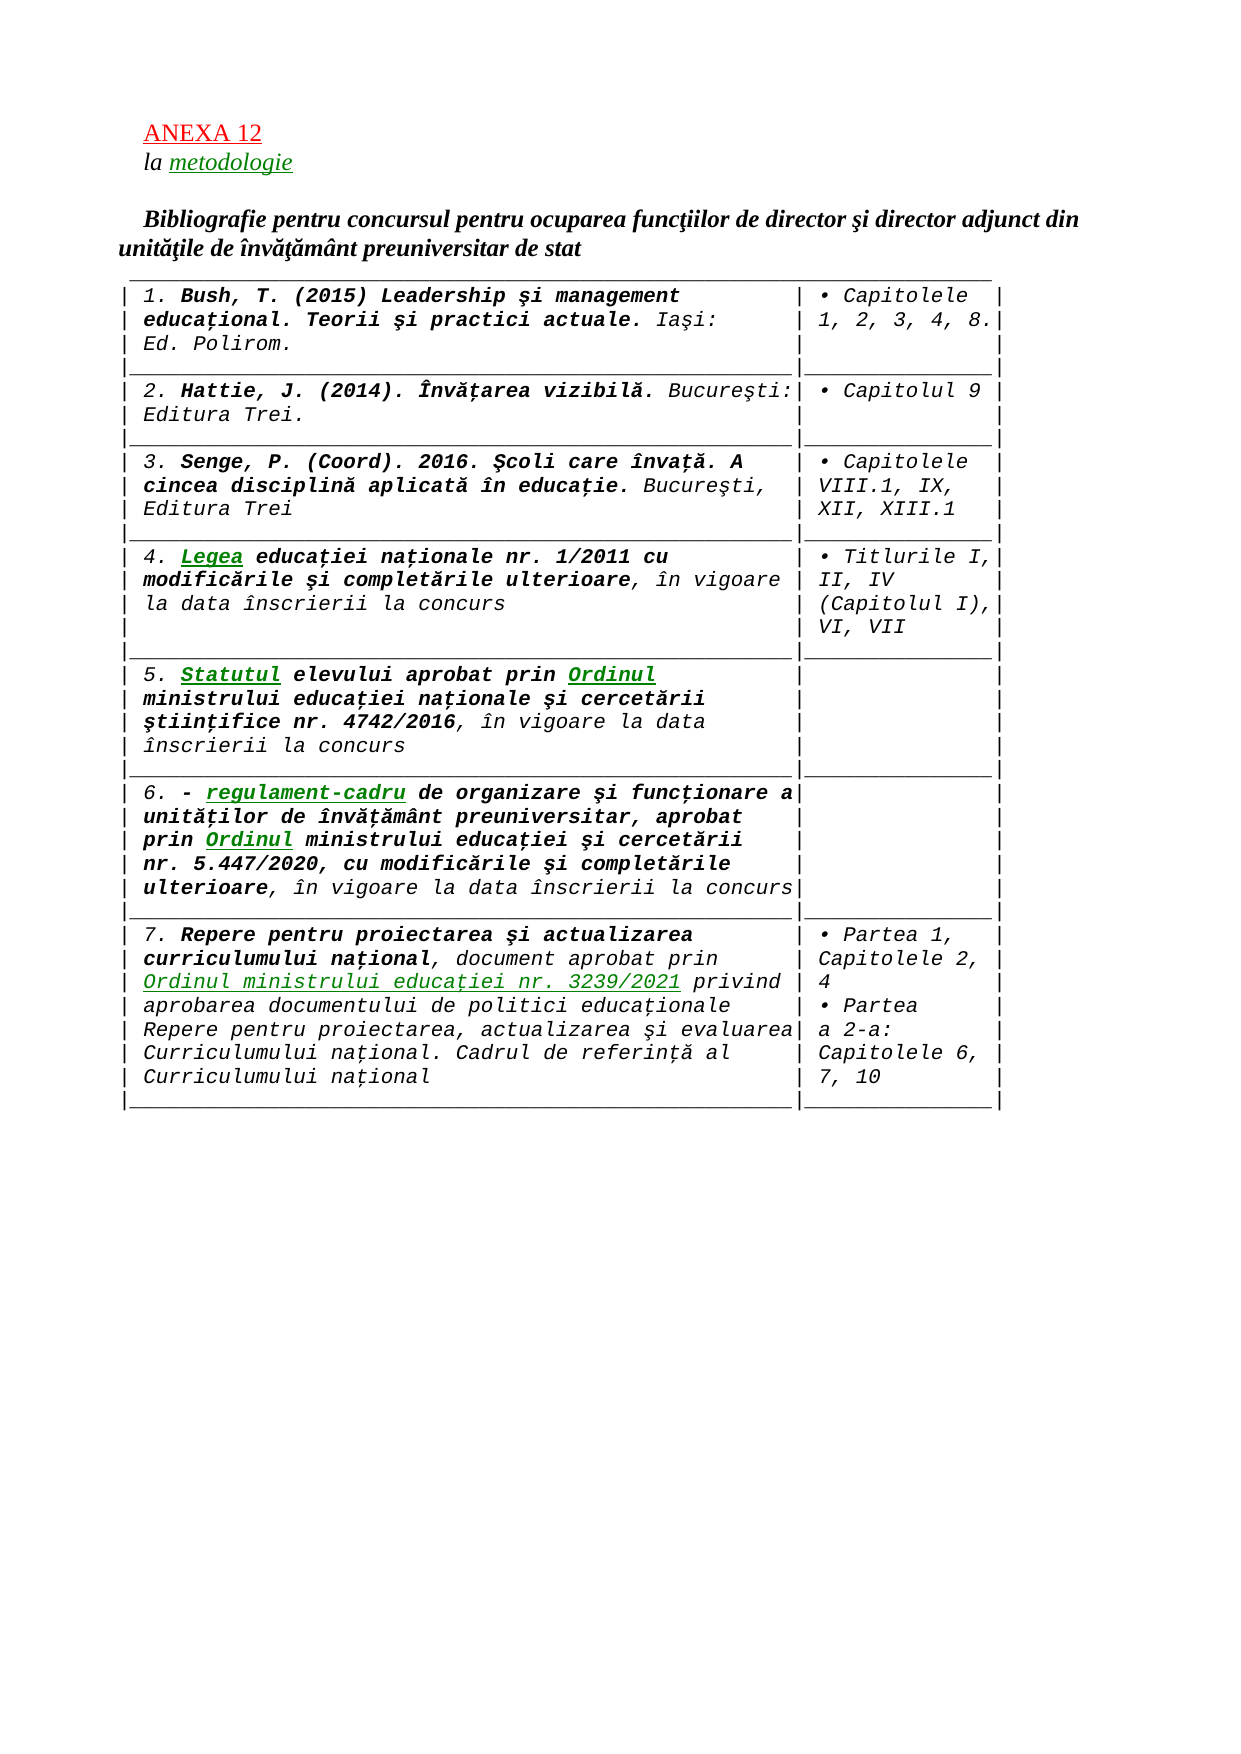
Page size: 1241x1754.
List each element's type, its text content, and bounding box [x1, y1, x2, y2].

text | Editura Trei | XII, XIII.1 | [118, 498, 1122, 522]
text | ministrului educaţiei naţionale şi cercetării | | [118, 687, 1122, 711]
text | modificările şi completările ulterioare, în vigoare | II, IV | [118, 569, 1122, 593]
text | | VI, VII | [118, 617, 1122, 640]
text |_____________________________________________________|_______________| [118, 900, 1122, 924]
text | înscrierii la concurs | | [118, 735, 1122, 758]
text | ştiinţifice nr. 4742/2016, în vigoare la data | | [118, 711, 1122, 735]
text la metodologie [118, 147, 1122, 176]
text |_____________________________________________________|_______________| [118, 427, 1122, 451]
text | educaţional. Teorii şi practici actuale. Iaşi: | 1, 2, 3, 4, 8.| [118, 309, 1122, 333]
text | Repere pentru proiectarea, actualizarea şi evaluarea| a 2-a: | [118, 1018, 1122, 1042]
text | 4. Legea educaţiei naţionale nr. 1/2011 cu | • Titlurile I,| [118, 546, 1122, 569]
text ANEXA 12 [118, 118, 1122, 147]
text | 6. - regulament-cadru de organizare şi funcţionare a| | [118, 782, 1122, 806]
text |_____________________________________________________|_______________| [118, 640, 1122, 664]
text | 2. Hattie, J. (2014). Învăţarea vizibilă. Bucureşti:| • Capitolul 9 | [118, 380, 1122, 404]
text | Ed. Polirom. | | [118, 333, 1122, 356]
text |_____________________________________________________|_______________| [118, 522, 1122, 546]
text | 1. Bush, T. (2015) Leadership şi management | • Capitolele | [118, 286, 1122, 309]
text | prin Ordinul ministrului educaţiei şi cercetării | | [118, 829, 1122, 853]
text | Editura Trei. | | [118, 404, 1122, 427]
text | 5. Statutul elevului aprobat prin Ordinul | | [118, 664, 1122, 687]
text | cincea disciplină aplicată în educaţie. Bucureşti, | VIII.1, IX, | [118, 475, 1122, 498]
text | Curriculumului naţional. Cadrul de referinţă al | Capitolele 6, | [118, 1042, 1122, 1066]
text _____________________________________________________________________ [118, 262, 1122, 286]
text | la data înscrierii la concurs | (Capitolul I),| [118, 593, 1122, 617]
text | aprobarea documentului de politici educaţionale | • Partea | [118, 995, 1122, 1018]
text | nr. 5.447/2020, cu modificările şi completările | | [118, 853, 1122, 877]
text | Curriculumului naţional | 7, 10 | [118, 1066, 1122, 1089]
text | 7. Repere pentru proiectarea şi actualizarea | • Partea 1, | [118, 924, 1122, 948]
text | 3. Senge, P. (Coord). 2016. Şcoli care învaţă. A | • Capitolele | [118, 451, 1122, 475]
text |_____________________________________________________|_______________| [118, 356, 1122, 380]
text | unităţilor de învăţământ preuniversitar, aprobat | | [118, 806, 1122, 829]
text | ulterioare, în vigoare la data înscrierii la concurs| | [118, 877, 1122, 900]
text Bibliografie pentru concursul pentru ocuparea funcţiilor de director şi director adjunct din unităţile de învăţământ preuniversitar de stat [118, 204, 1122, 262]
text |_____________________________________________________|_______________| [118, 1089, 1122, 1113]
text |_____________________________________________________|_______________| [118, 758, 1122, 782]
text | Ordinul ministrului educaţiei nr. 3239/2021 privind | 4 | [118, 971, 1122, 995]
text | curriculumului naţional, document aprobat prin | Capitolele 2, | [118, 948, 1122, 971]
